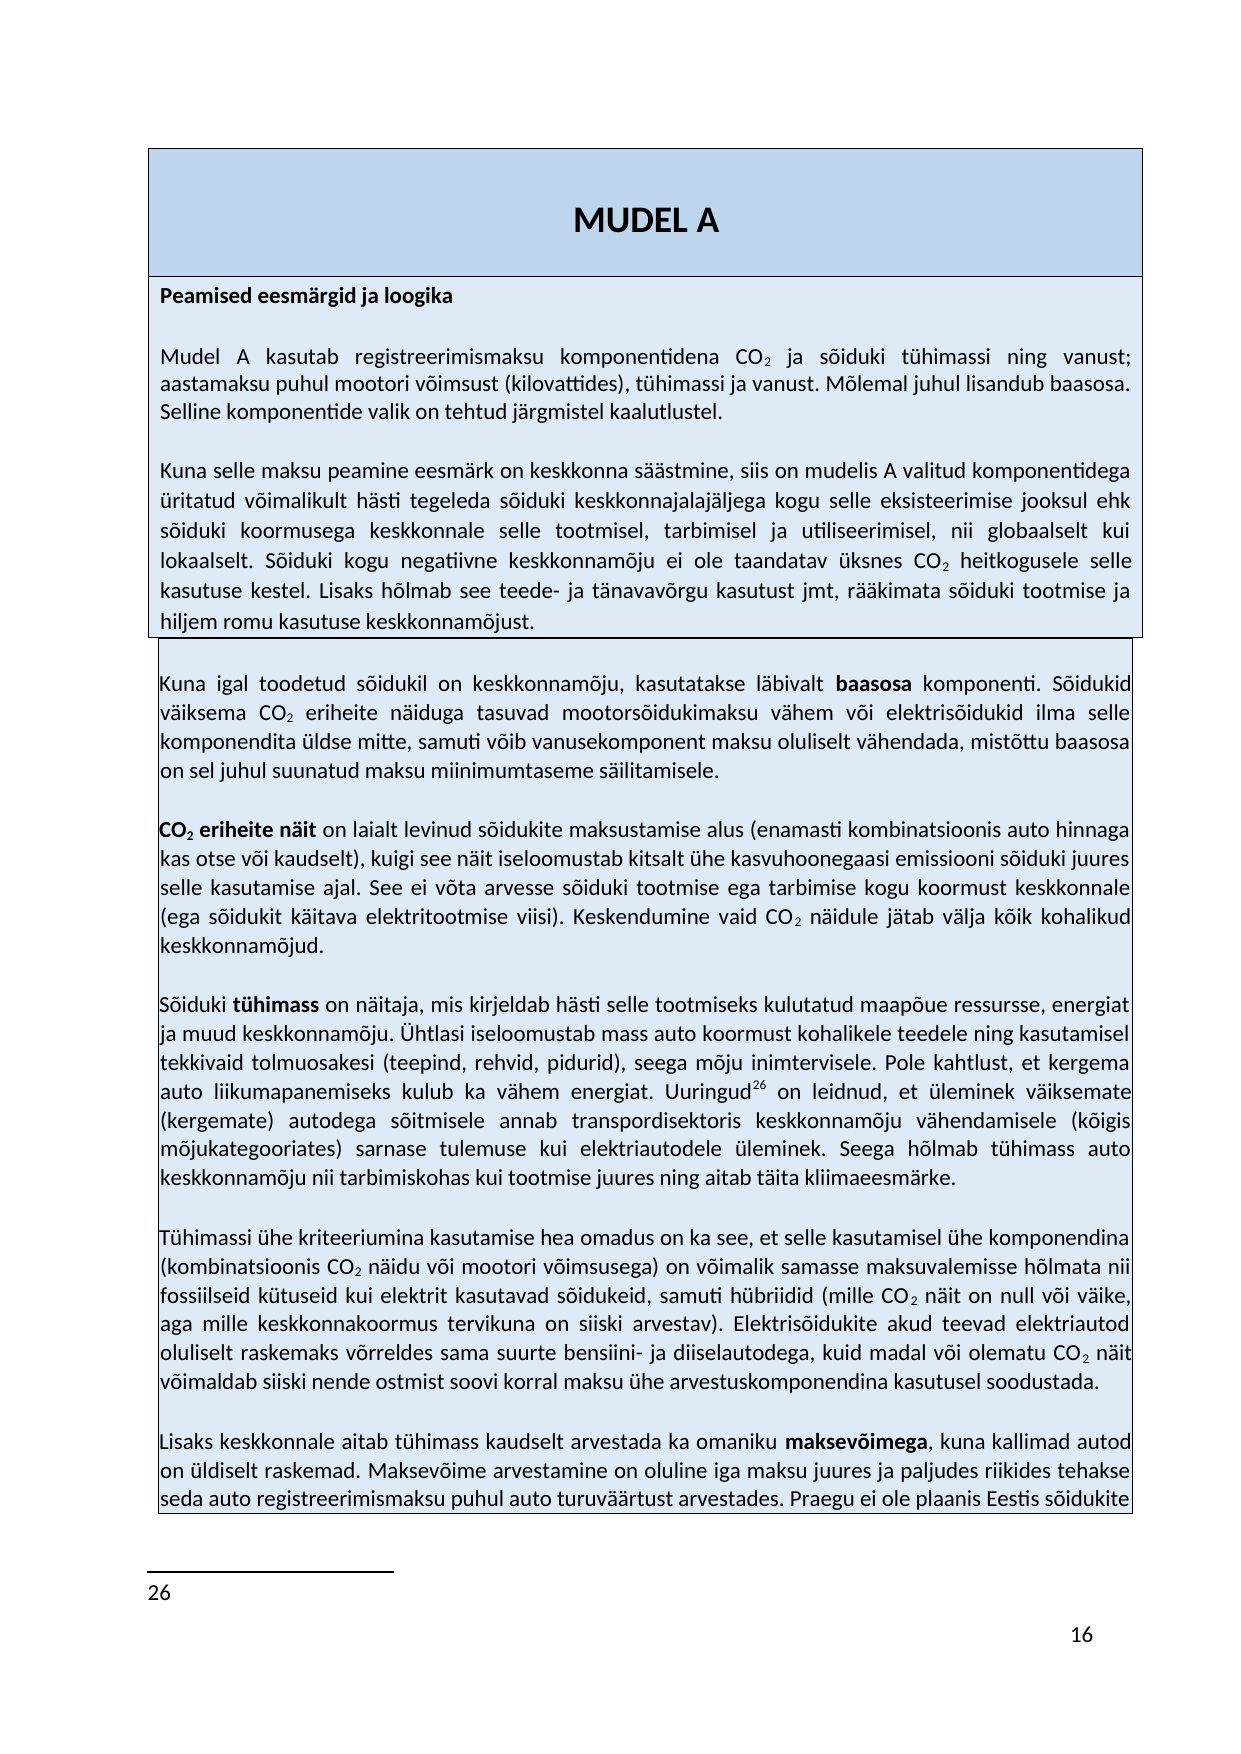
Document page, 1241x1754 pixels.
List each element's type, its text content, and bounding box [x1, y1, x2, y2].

table_header MUDEL A [149, 149, 1142, 276]
text Sõiduki tühimass on näitaja, mis kirjeldab hästi selle tootmiseks kulutatud maapõue ressursse, energiat ja muud keskkonnamõju. Ühtlasi iseloomustab mass auto koormust kohalikele teedele ning kasutamisel tekkivaid tolmuosakesi (teepind, rehvid, pidurid), seega mõju inimtervisele. Pole kahtlust, et kergema auto liikumapanemiseks kulub ka vähem energiat. Uuringud on leidnud, et üleminek väiksemate (kergemate) autodega sõitmisele annab transpordisektoris keskkonnamõju vähendamisele (kõigis mõjukategooriates) sarnase tulemuse kui elektriautodele üleminek. Seega hõlmab tühimass auto keskkonnamõju nii tarbimiskohas kui tootmise juures ning aitab täita kliimaeesmärke. [159, 989, 1132, 1191]
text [159, 1426, 1132, 1513]
text CO2 eriheite näit on laialt levinud sõidukite maksustamise alus (enamasti kombinatsioonis auto hinnaga kas otse või kaudselt), kuigi see näit iseloomustab kitsalt ühe kasvuhoonegaasi emissiooni sõiduki juures selle kasutamise ajal. See ei võta arvesse sõiduki tootmise ega tarbimise kogu koormust keskkonnale (ega sõidukit käitava elektritootmise viisi). Keskendumine vaid CO2 näidule jätab välja kõik kohalikud keskkonnamõjud. [159, 814, 1132, 959]
text Kuna igal toodetud sõidukil on keskkonnamõju, kasutatakse läbivalt baasosa komponenti. Sõidukid väiksema CO2 eriheite näiduga tasuvad mootorsõidukimaksu vähem või elektrisõidukid ilma selle komponendita üldse mitte, samuti võib vanusekomponent maksu oluliselt vähendada, mistõttu baasosa on sel juhul suunatud maksu miinimumtaseme säilitamisele. [159, 668, 1132, 784]
table_cell Peamised eesmärgid ja loogika Mudel A kasutab registreerimismaksu komponentidena CO2 ja sõiduki tühimassi ning vanust; aastamaksu puhul mootori võimsust (kilovattides), tühimassi ja vanust. Mõlemal juhul lisandub baasosa. Selline komponentide valik on tehtud järgmistel kaalutlustel. Kuna selle maksu peamine eesmärk on keskkonna säästmine, siis on mudelis A valitud komponentidega üritatud võimalikult hästi tegeleda sõiduki keskkonnajalajäljega kogu selle eksisteerimise jooksul ehk sõiduki koormusega keskkonnale selle tootmisel, tarbimisel ja utiliseerimisel, nii globaalselt kui lokaalselt. Sõiduki kogu negatiivne keskkonnamõju ei ole taandatav üksnes CO2 heitkogusele selle kasutuse kestel. Lisaks hõlmab see teede- ja tänavavõrgu kasutust jmt, rääkimata sõiduki tootmise ja hiljem romu kasutuse keskkonnamõjust. [149, 277, 1142, 637]
text Tühimassi ühe kriteeriumina kasutamise hea omadus on ka see, et selle kasutamisel ühe komponendina (kombinatsioonis CO2 näidu või mootori võimsusega) on võimalik samasse maksuvalemisse hõlmata nii fossiilseid kütuseid kui elektrit kasutavad sõidukeid, samuti hübriidid (mille CO2 näit on null või väike, aga mille keskkonnakoormus tervikuna on siiski arvestav). Elektrisõidukite akud teevad elektriautod oluliselt raskemaks võrreldes sama suurte bensiini- ja diiselautodega, kuid madal või olematu CO2 näit võimaldab siiski nende ostmist soovi korral maksu ühe arvestuskomponendina kasutusel soodustada. [159, 1222, 1132, 1395]
